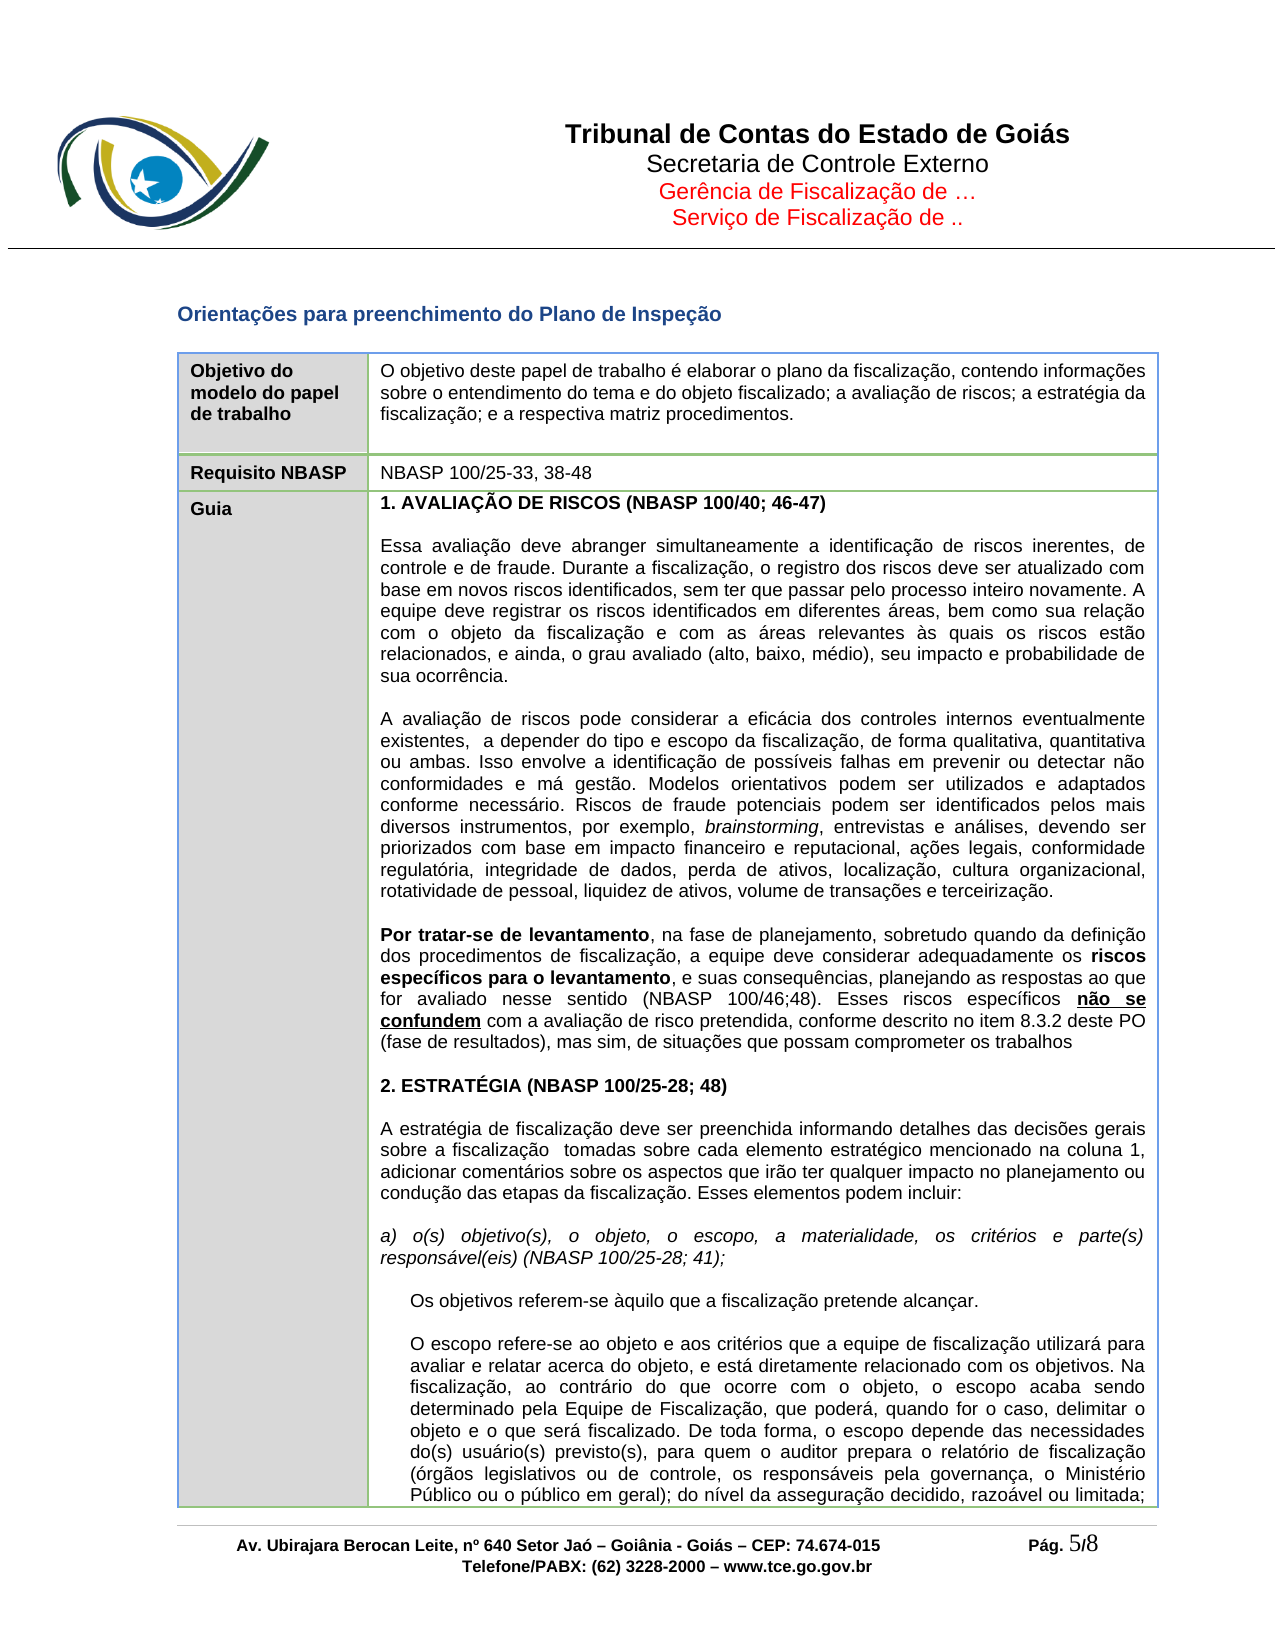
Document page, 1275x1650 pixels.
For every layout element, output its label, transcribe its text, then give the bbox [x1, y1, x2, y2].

table_cell Guia [179, 492, 367, 1506]
text Orientações para preenchimento do Plano de Inspeção [177, 302, 1157, 326]
table_cell NBASP 100/25-33, 38-48 [369, 456, 1157, 490]
picture [57, 116, 271, 232]
table_header O objetivo deste papel de trabalho é elaborar o plano da fiscalização, contendo informações sobre o entendimento do tema e do objeto fiscalizado; a avaliação de riscos; a estratégia da fiscalização; e a respectiva matriz procedimentos. [369, 354, 1157, 452]
table_header Objetivo do modelo do papel de trabalho [179, 354, 367, 452]
table_cell Requisito NBASP [179, 456, 367, 490]
